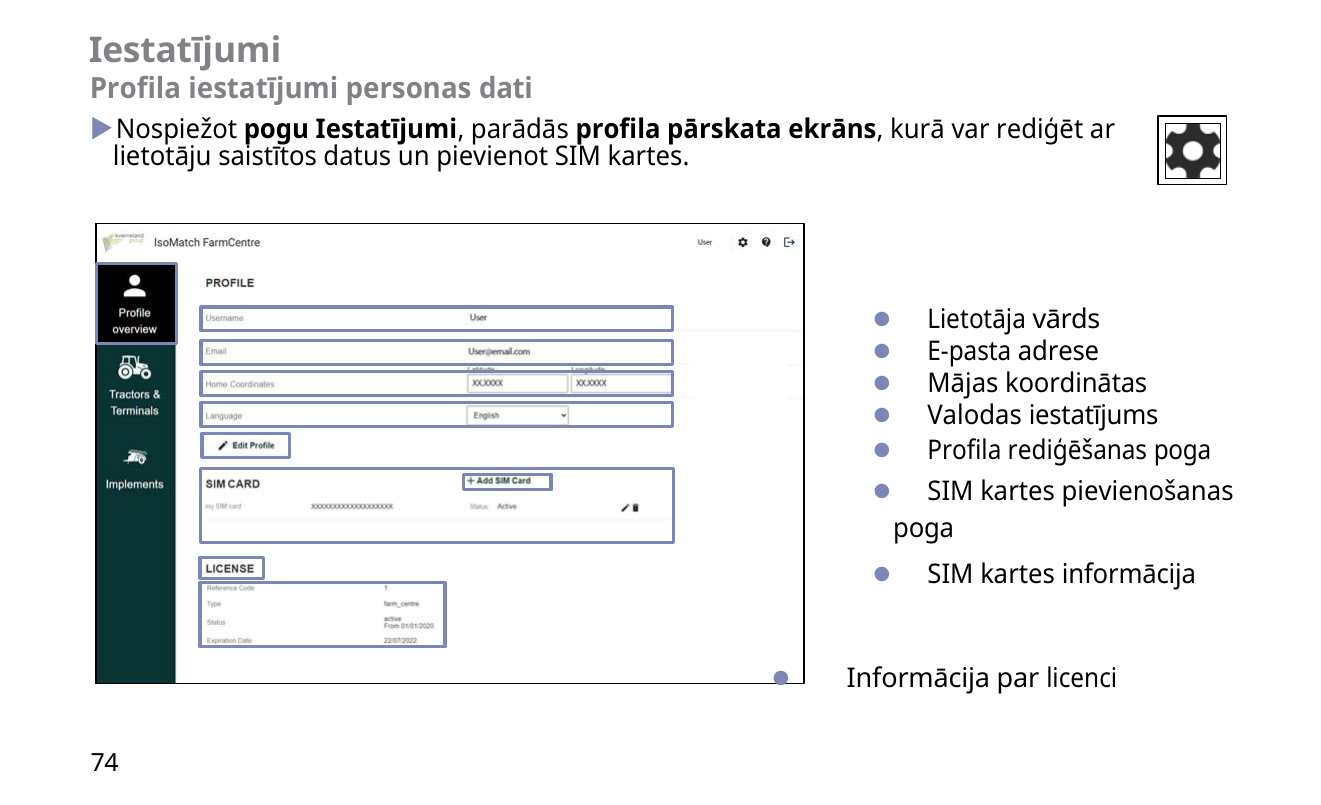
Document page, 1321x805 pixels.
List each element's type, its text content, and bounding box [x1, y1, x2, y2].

list SIM kartes informācija [872, 554, 1258, 591]
picture [98, 265, 175, 342]
list Lietotāja vārds [872, 304, 1258, 335]
list Profila rediģēšanas poga [872, 430, 1258, 467]
list Mājas koordinātas [872, 368, 1258, 399]
list E-pasta adrese [872, 335, 1258, 366]
subtitle Iestatījumi [88, 29, 1258, 71]
list Informācija par licenci [27, 659, 1117, 696]
list Nospiežot pogu Iestatījumi, parādās profila pārskata ekrāns, kurā var rediģēt ar lietotāju saistītos datus un pievienot SIM kartes. [89, 115, 1136, 173]
subtitle Profila iestatījumi personas dati [89, 71, 1258, 105]
picture [1166, 124, 1220, 178]
picture [97, 224, 803, 659]
list Valodas iestatījums [872, 399, 1258, 430]
list SIM kartes pievienošanas poga [872, 472, 1258, 546]
